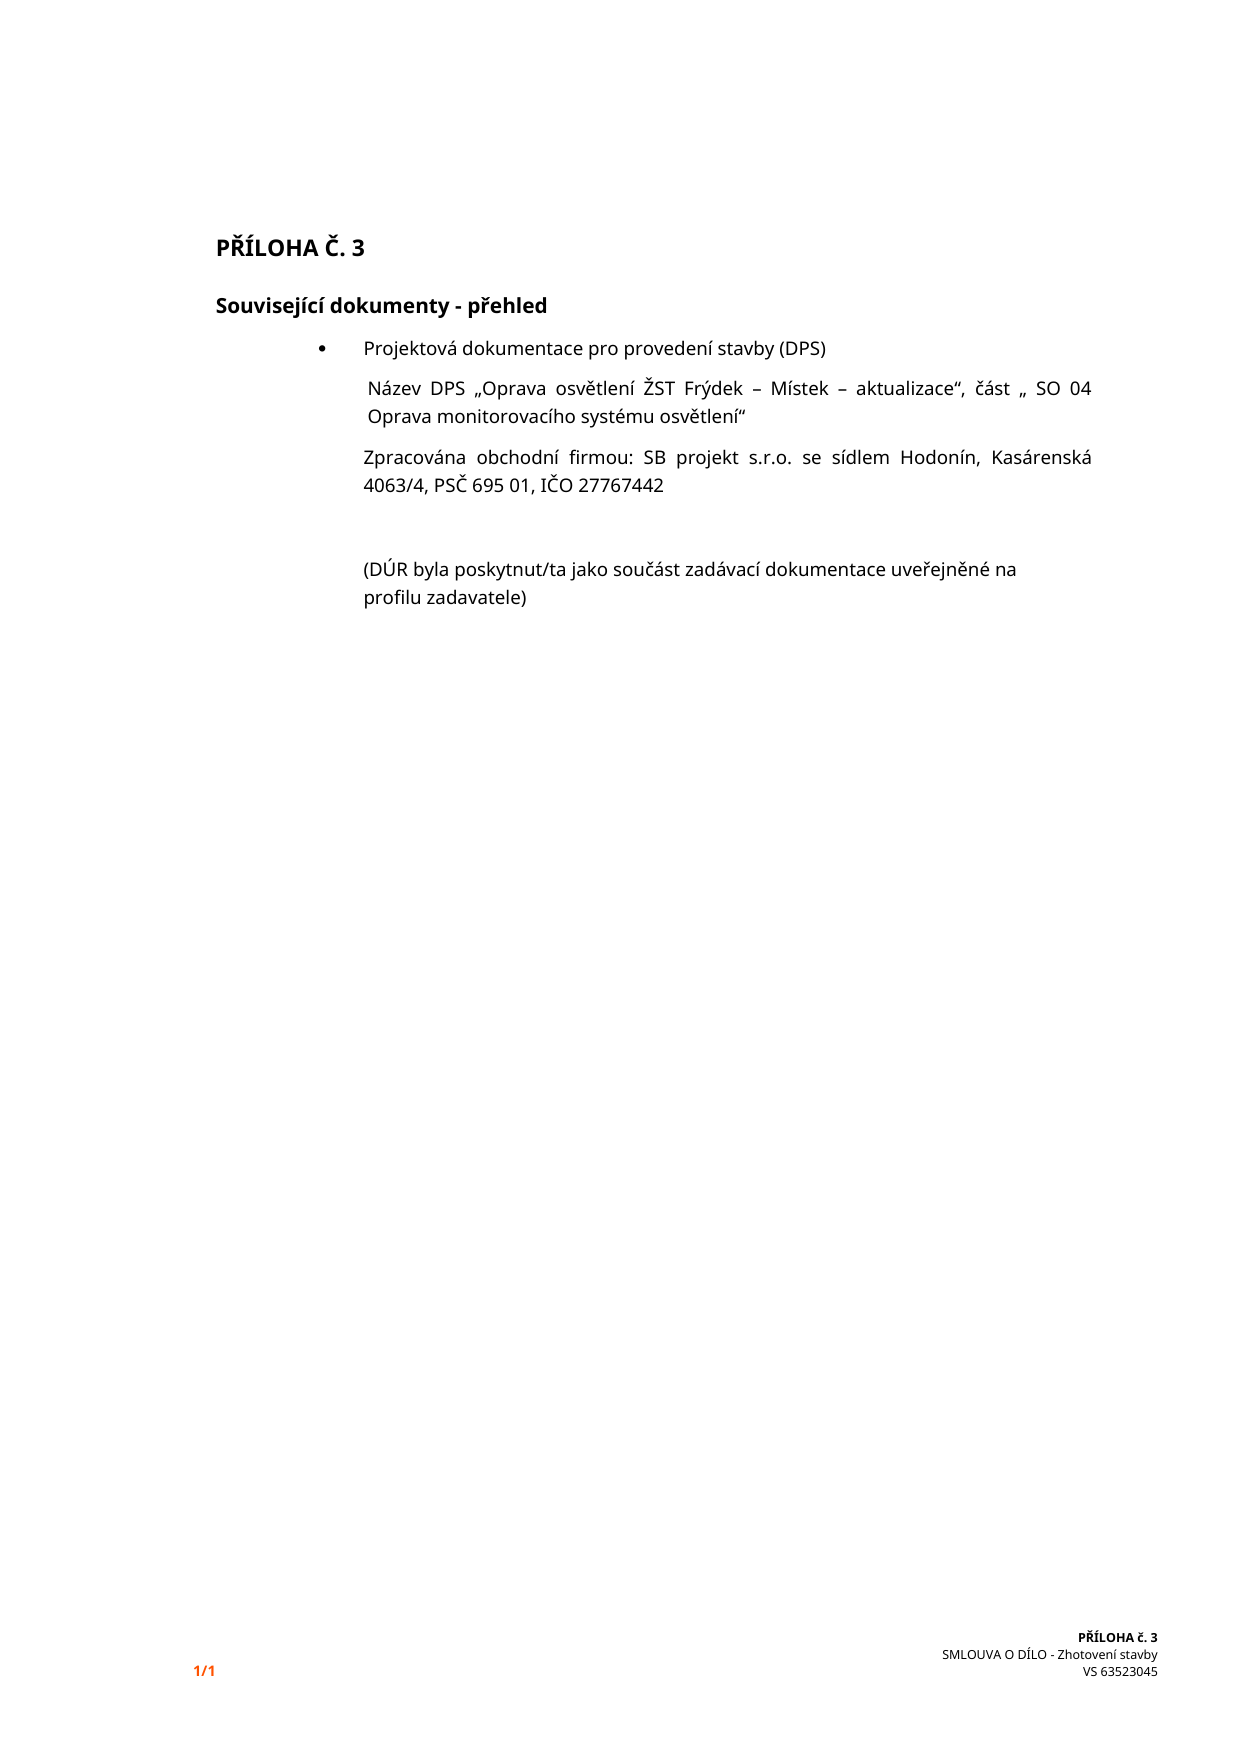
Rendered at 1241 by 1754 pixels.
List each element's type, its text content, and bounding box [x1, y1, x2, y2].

text Příloha č. 3 [216, 232, 1093, 263]
text Související dokumenty - přehled [216, 291, 1093, 320]
list Zpracována obchodní firmou: SB projekt s.r.o. se sídlem Hodonín, Kasárenská 4063/4, PSČ 695 01, IČO 27767442 [363, 444, 1093, 498]
list profilu zadavatele) [328, 584, 1093, 610]
list Název DPS „Oprava osvětlení ŽST Frýdek – Místek – aktualizace“, část „ SO 04 Oprava monitorovacího systému osvětlení“ [367, 376, 1093, 429]
list Projektová dokumentace pro provedení stavby (DPS) [319, 335, 1093, 361]
list (DÚR byla poskytnut/ta jako součást zadávací dokumentace uveřejněné na [328, 556, 1093, 582]
